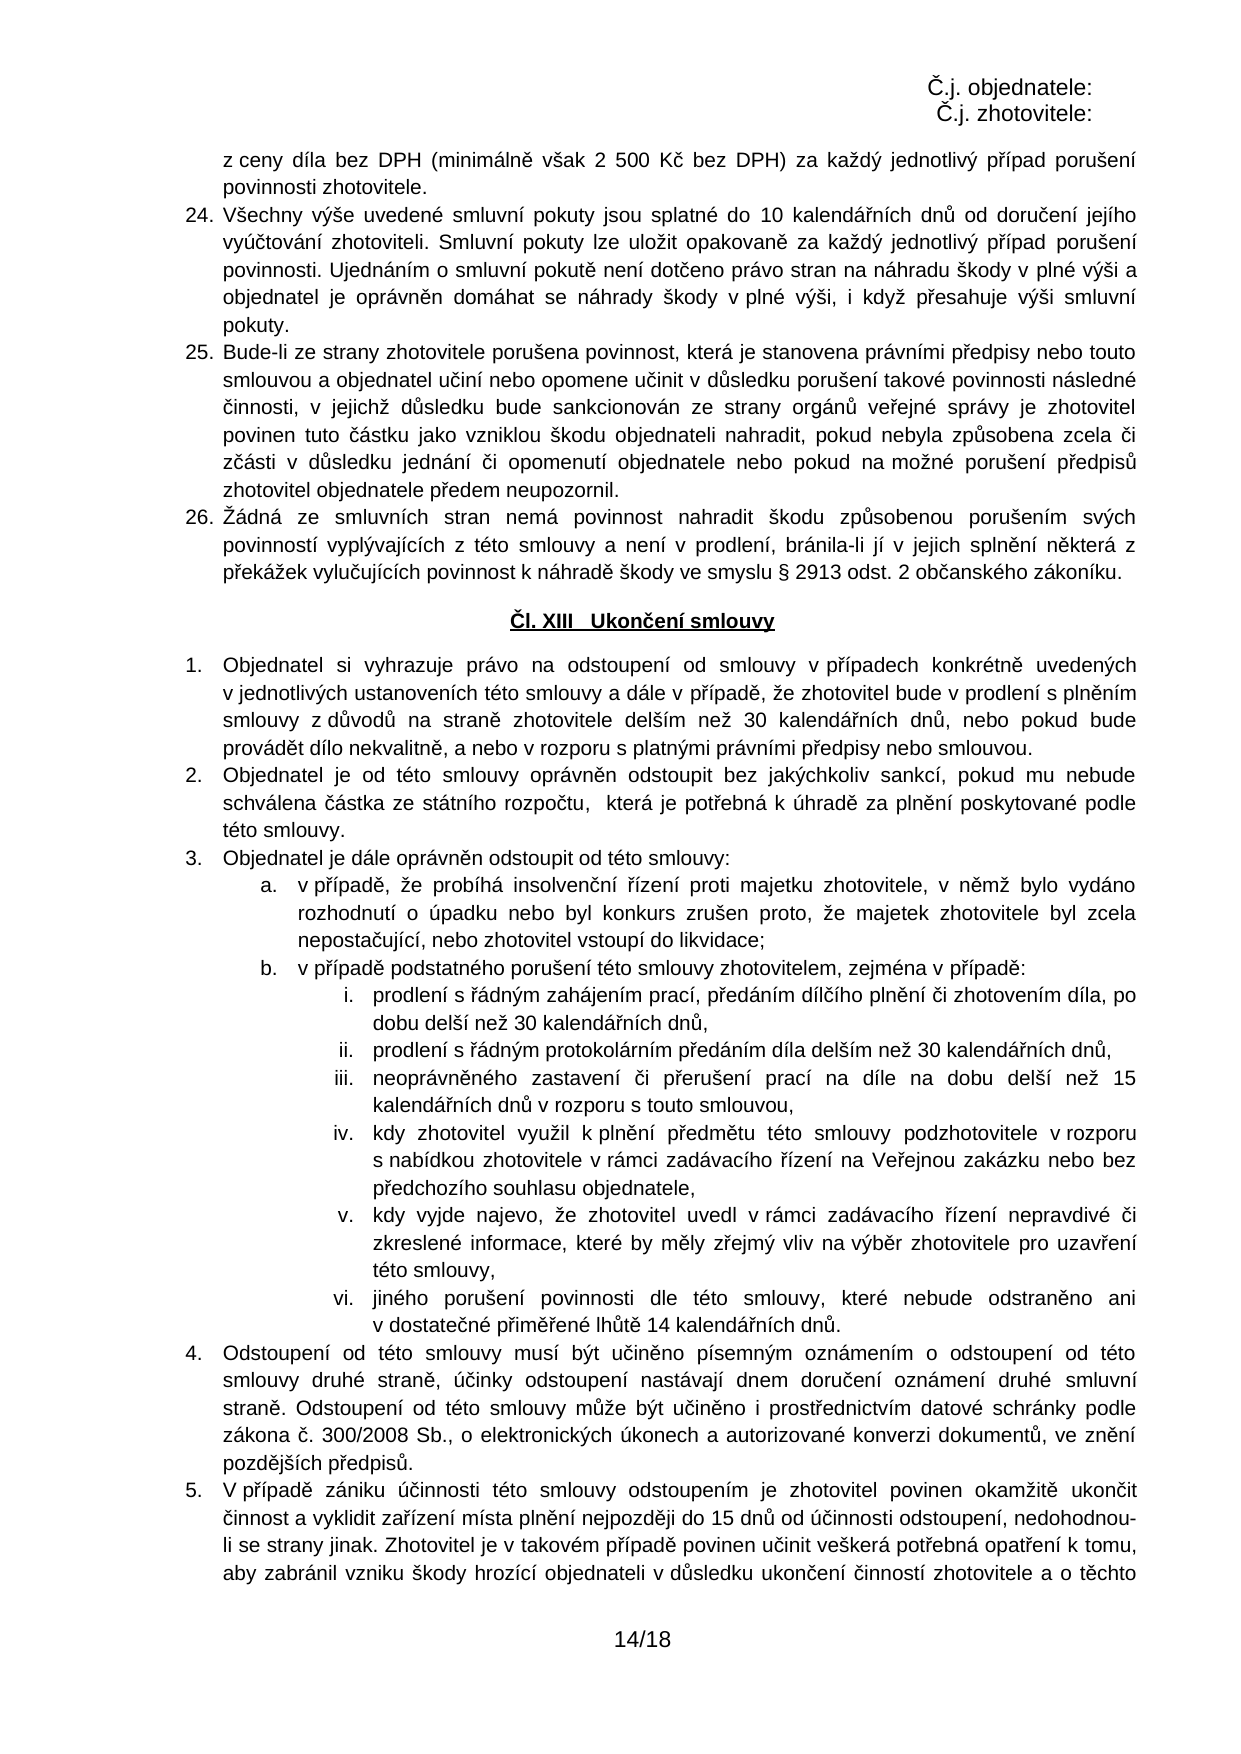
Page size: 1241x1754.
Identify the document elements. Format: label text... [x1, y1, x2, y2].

list kdy vyjde najevo, že zhotovitel uvedl v rámci zadávacího řízení nepravdivé či zkreslené informace, které by měly zřejmý vliv na výběr zhotovitele pro uzavření této smlouvy, [354, 1203, 1137, 1282]
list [185, 1478, 1137, 1585]
list jiného porušení povinnosti dle této smlouvy, které nebude odstraněno ani v dostatečné přiměřené lhůtě 14 kalendářních dnů. [354, 1286, 1137, 1337]
list neoprávněného zastavení či přerušení prací na díle na dobu delší než 15 kalendářních dnů v rozporu s touto smlouvou, [354, 1066, 1137, 1117]
list v případě podstatného porušení této smlouvy zhotovitelem, zejména v případě: [260, 956, 1137, 980]
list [185, 148, 1137, 199]
list v případě, že probíhá insolvenční řízení proti majetku zhotovitele, v němž bylo vydáno rozhodnutí o úpadku nebo byl konkurs zrušen proto, že majetek zhotovitele byl zcela nepostačující, nebo zhotovitel vstoupí do likvidace; [260, 873, 1137, 952]
list Žádná ze smluvních stran nemá povinnost nahradit škodu způsobenou porušením svých povinností vyplývajících z této smlouvy a není v prodlení, bránila-li jí v jejich splnění některá z překážek vylučujících povinnost k náhradě škody ve smyslu § 2913 odst. 2 občanského zákoníku. [185, 505, 1137, 584]
list Objednatel si vyhrazuje právo na odstoupení od smlouvy v případech konkrétně uvedených v jednotlivých ustanoveních této smlouvy a dále v případě, že zhotovitel bude v prodlení s plněním smlouvy z důvodů na straně zhotovitele delším než 30 kalendářních dnů, nebo pokud bude provádět dílo nekvalitně, a nebo v rozporu s platnými právními předpisy nebo smlouvou. [185, 653, 1137, 760]
list Objednatel je od této smlouvy oprávněn odstoupit bez jakýchkoliv sankcí, pokud mu nebude schválena částka ze státního rozpočtu, která je potřebná k úhradě za plnění poskytované podle této smlouvy. [185, 763, 1137, 842]
list Odstoupení od této smlouvy musí být učiněno písemným oznámením o odstoupení od této smlouvy druhé straně, účinky odstoupení nastávají dnem doručení oznámení druhé smluvní straně. Odstoupení od této smlouvy může být učiněno i prostřednictvím datové schránky podle zákona č. 300/2008 Sb., o elektronických úkonech a autorizované konverzi dokumentů, ve znění pozdějších předpisů. [185, 1341, 1137, 1475]
list kdy zhotovitel využil k plnění předmětu této smlouvy podzhotovitele v rozporu s nabídkou zhotovitele v rámci zadávacího řízení na Veřejnou zakázku nebo bez předchozího souhlasu objednatele, [354, 1121, 1137, 1200]
list Bude-li ze strany zhotovitele porušena povinnost, která je stanovena právními předpisy nebo touto smlouvou a objednatel učiní nebo opomene učinit v důsledku porušení takové povinnosti následné činnosti, v jejichž důsledku bude sankcionován ze strany orgánů veřejné správy je zhotovitel povinen tuto částku jako vzniklou škodu objednateli nahradit, pokud nebyla způsobena zcela či zčásti v důsledku jednání či opomenutí objednatele nebo pokud na možné porušení předpisů zhotovitel objednatele předem neupozornil. [185, 340, 1137, 502]
text Čl. XIII Ukončení smlouvy [148, 608, 1137, 632]
list prodlení s řádným zahájením prací, předáním dílčího plnění či zhotovením díla, po dobu delší než 30 kalendářních dnů, [354, 983, 1137, 1035]
list Všechny výše uvedené smluvní pokuty jsou splatné do 10 kalendářních dnů od doručení jejího vyúčtování zhotoviteli. Smluvní pokuty lze uložit opakovaně za každý jednotlivý případ porušení povinnosti. Ujednáním o smluvní pokutě není dotčeno právo stran na náhradu škody v plné výši a objednatel je oprávněn domáhat se náhrady škody v plné výši, i když přesahuje výši smluvní pokuty. [185, 203, 1137, 337]
list Objednatel je dále oprávněn odstoupit od této smlouvy: [185, 846, 1137, 870]
list prodlení s řádným protokolárním předáním díla delším než 30 kalendářních dnů, [354, 1038, 1137, 1062]
